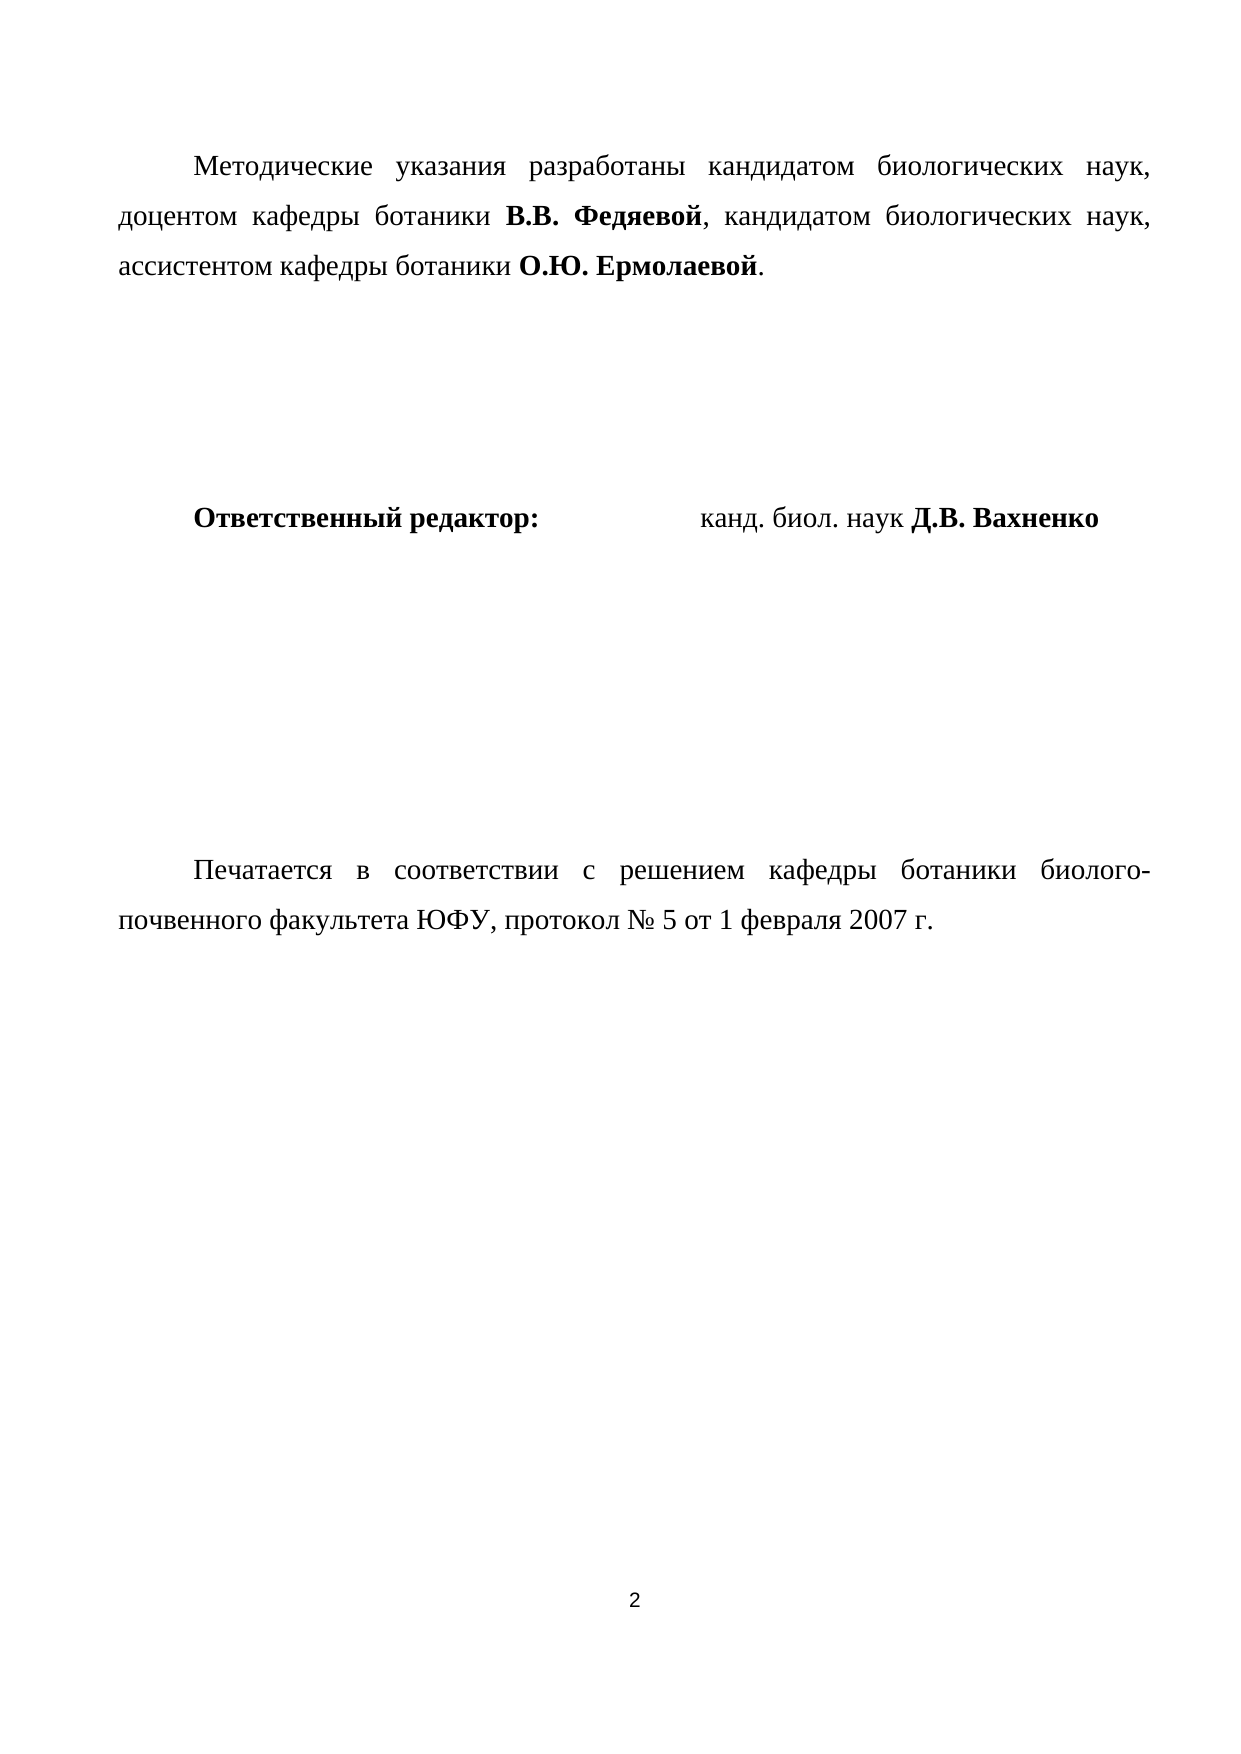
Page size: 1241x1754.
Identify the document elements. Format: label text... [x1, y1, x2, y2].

text Печатается в соответствии с решением кафедры ботаники биолого-почвенного факультета ЮФУ, протокол № 5 от 1 февраля 2007 г. [118, 852, 1152, 936]
text Ответственный редактор: канд. биол. наук Д.В. Вахненко [118, 500, 1152, 533]
text Методические указания разработаны кандидатом биологических наук, доцентом кафедры ботаники В.В. Федяевой, кандидатом биологических наук, ассистентом кафедры ботаники О.Ю. Ермолаевой. [118, 148, 1152, 282]
